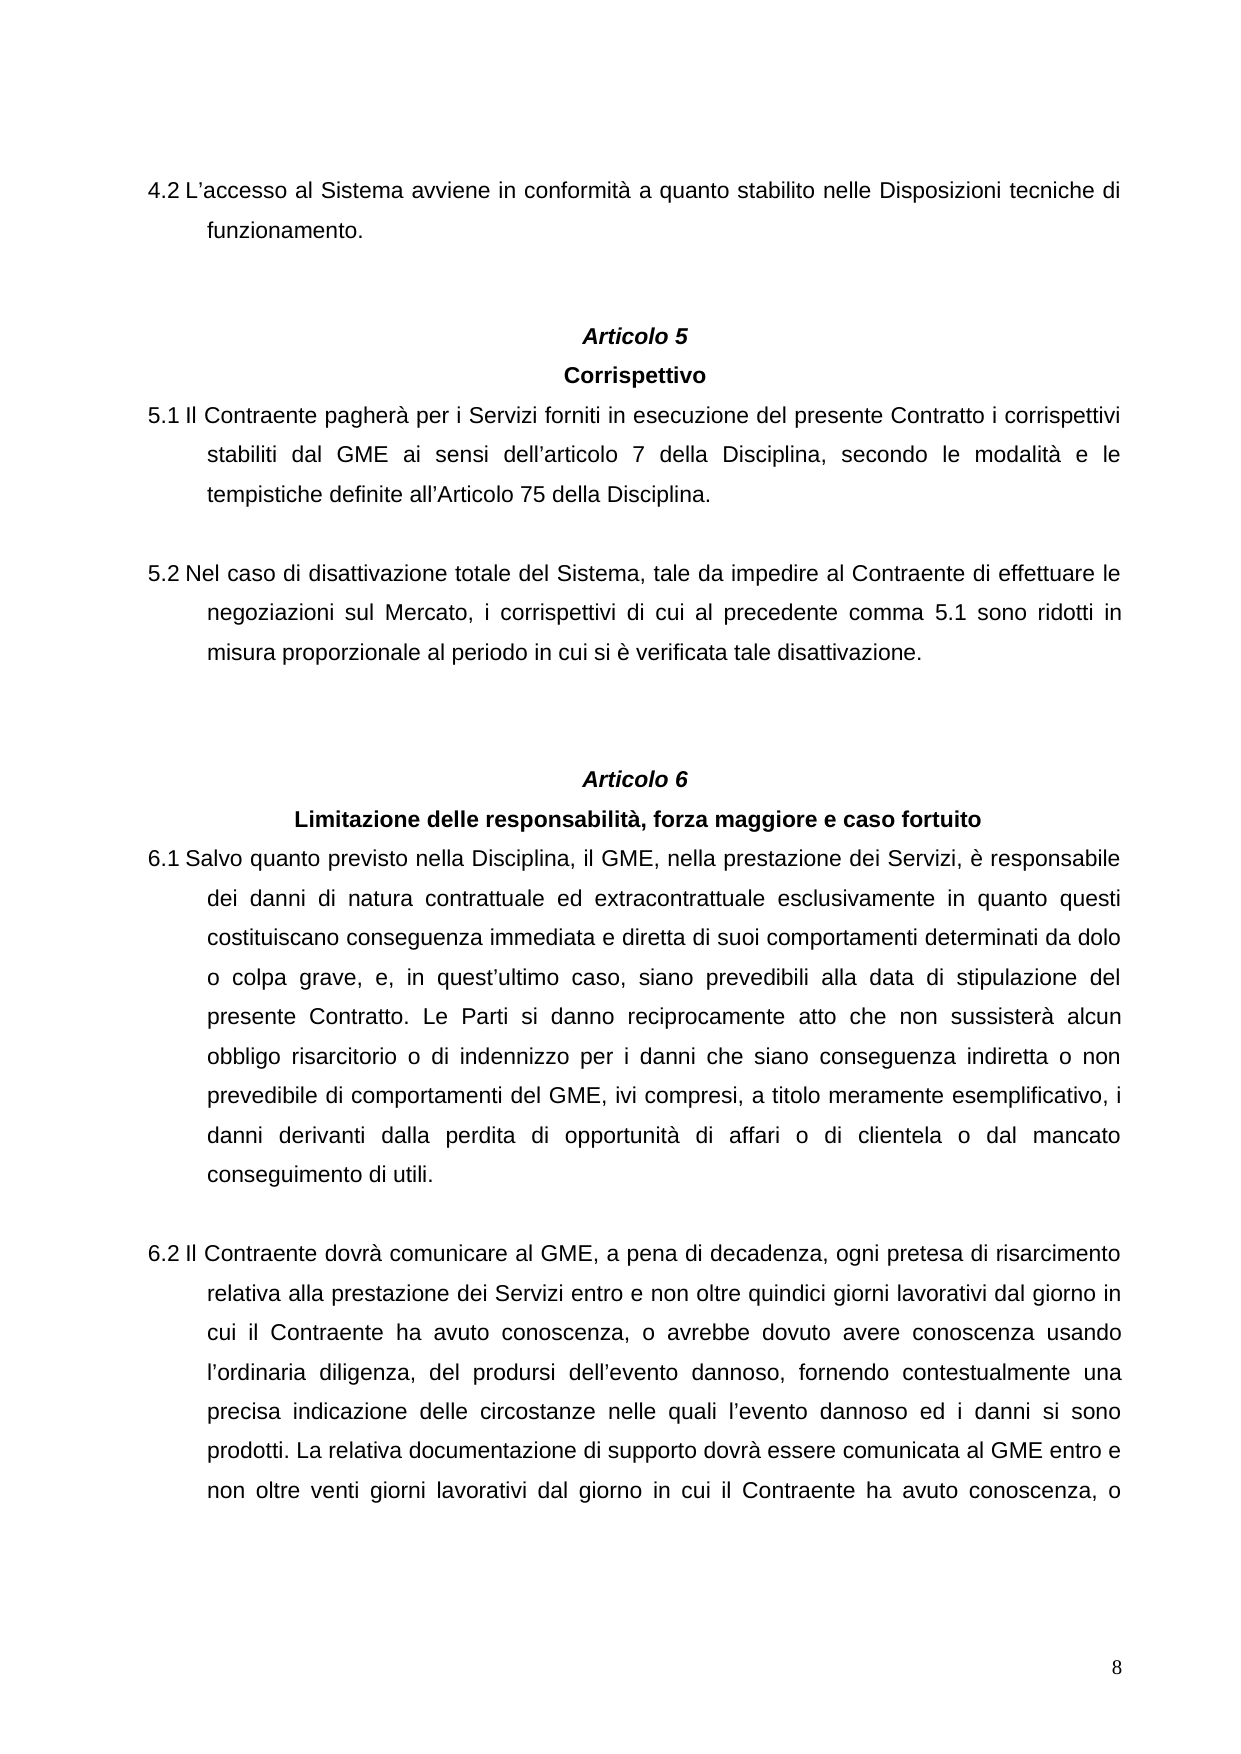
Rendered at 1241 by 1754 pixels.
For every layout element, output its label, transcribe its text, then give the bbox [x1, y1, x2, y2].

list Salvo quanto previsto nella Disciplina, il GME, nella prestazione dei Servizi, è responsabile dei danni di natura contrattuale ed extracontrattuale esclusivamente in quanto questi costituiscano conseguenza immediata e diretta di suoi comportamenti determinati da dolo o colpa grave, e, in quest’ultimo caso, siano prevedibili alla data di stipulazione del presente Contratto. Le Parti si danno reciprocamente atto che non sussisterà alcun obbligo risarcitorio o di indennizzo per i danni che siano conseguenza indiretta o non prevedibile di comportamenti del GME, ivi compresi, a titolo meramente esemplificativo, i danni derivanti dalla perdita di opportunità di affari o di clientela o dal mancato conseguimento di utili. [148, 845, 1122, 1187]
text Articolo 5 [148, 323, 1122, 349]
text Corrispettivo [148, 362, 1122, 389]
list Nel caso di disattivazione totale del Sistema, tale da impedire al Contraente di effettuare le negoziazioni sul Mercato, i corrispettivi di cui al precedente comma 5.1 sono ridotti in misura proporzionale al periodo in cui si è verificata tale disattivazione. [148, 560, 1122, 665]
text Articolo 6 [148, 766, 1122, 793]
list Il Contraente pagherà per i Servizi forniti in esecuzione del presente Contratto i corrispettivi stabiliti dal GME ai sensi dell’articolo 7 della Disciplina, secondo le modalità e le tempistiche definite all’Articolo 75 della Disciplina. [148, 402, 1122, 507]
text Limitazione delle responsabilità, forza maggiore e caso fortuito [148, 806, 1122, 832]
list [148, 1240, 1122, 1503]
list L’accesso al Sistema avviene in conformità a quanto stabilito nelle Disposizioni tecniche di funzionamento. [148, 177, 1122, 243]
